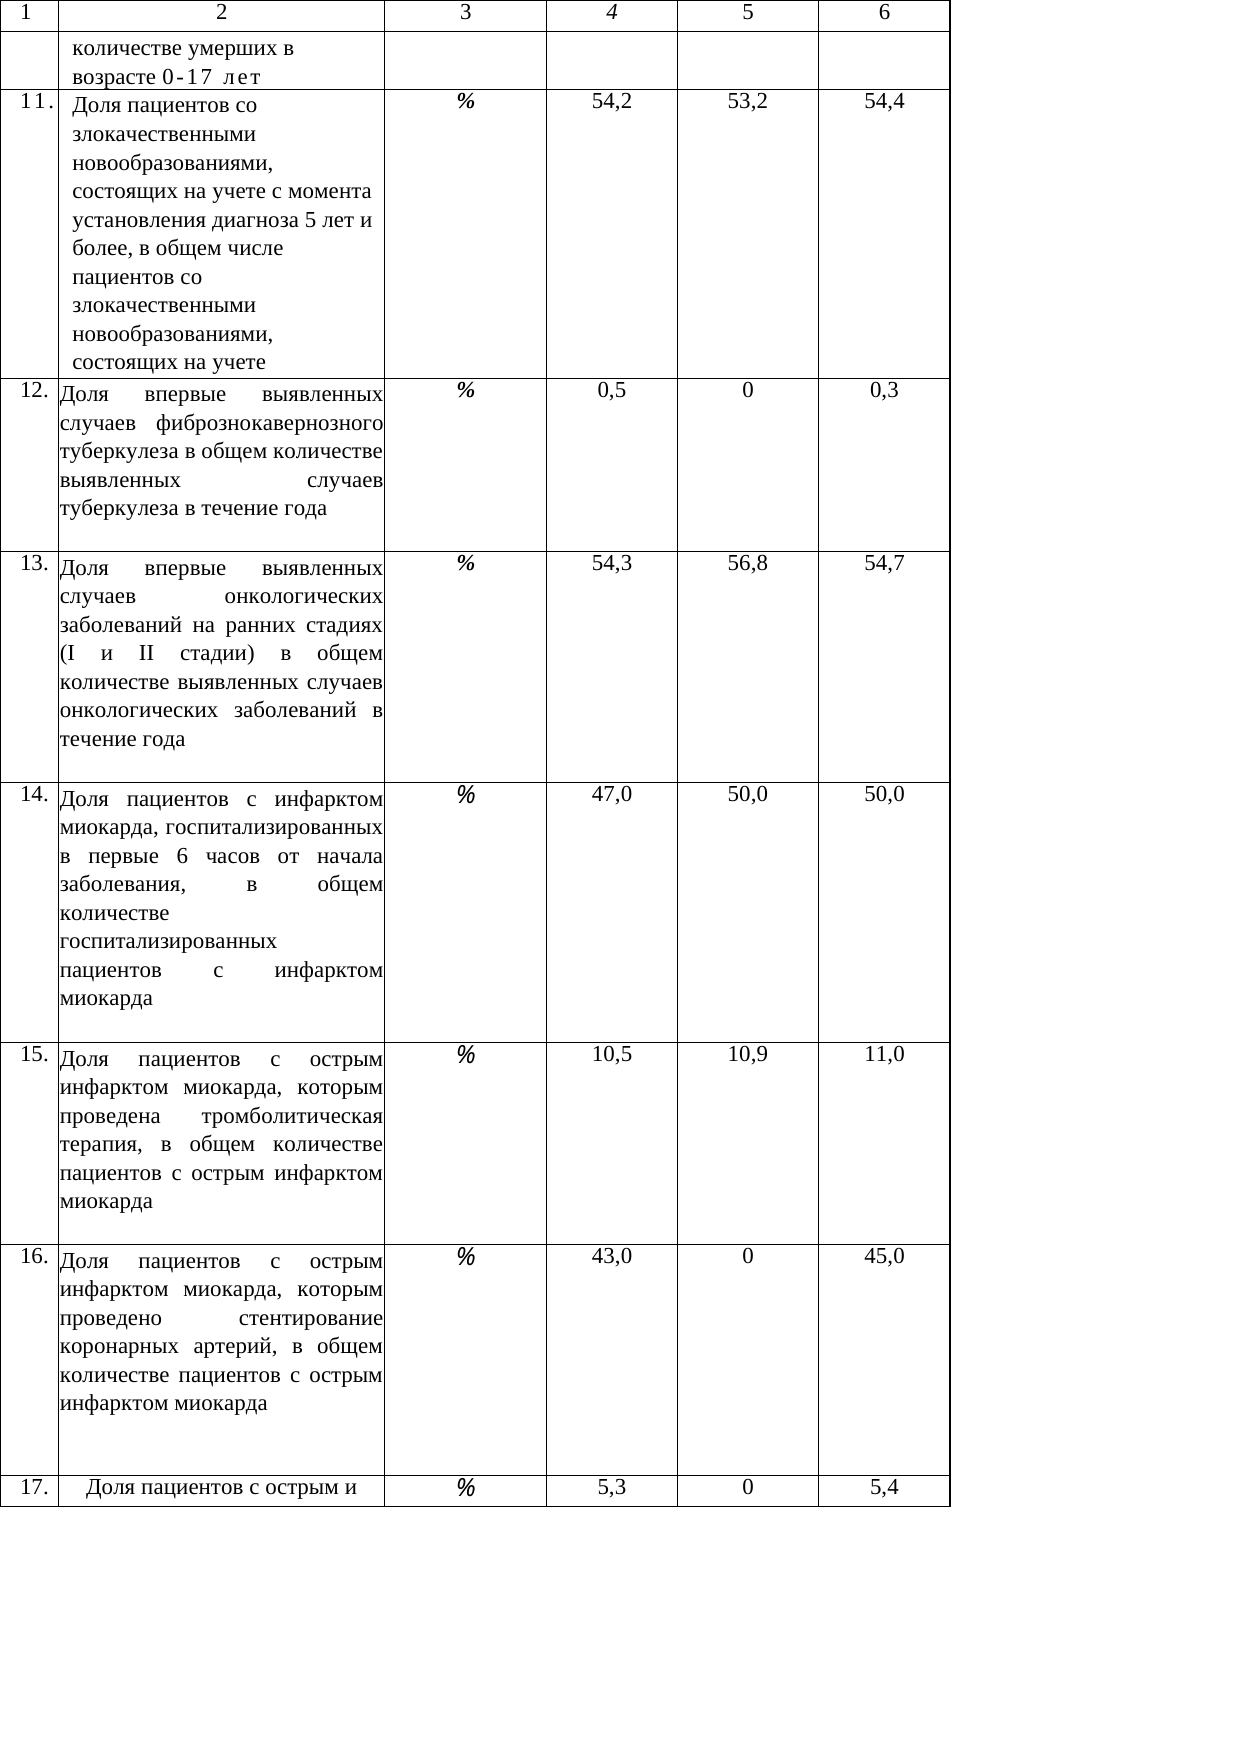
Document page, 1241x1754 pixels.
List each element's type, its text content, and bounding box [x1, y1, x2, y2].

table_cell % [385, 783, 546, 1042]
table_cell 45,0 [819, 1245, 949, 1475]
table_cell Доля пациентов с острым инфарктом миокарда, которым проведена тромболитическая терапия, в общем количестве пациентов с острым инфарктом миокарда [59, 1043, 384, 1244]
table_cell 10,9 [678, 1043, 818, 1244]
table_cell % [385, 1245, 546, 1475]
table_cell Доля пациентов со злокачественными новообразованиями, состоящих на учете с момента установления диагноза 5 лет и более, в общем числе пациентов со злокачественными новообразованиями, состоящих на учете [59, 90, 384, 378]
table_cell 54,4 [819, 90, 949, 378]
table_cell 12. [1, 379, 58, 551]
table_cell 15. [1, 1043, 58, 1244]
table_cell 0,3 [819, 379, 949, 551]
table_cell 5,3 [547, 1476, 677, 1506]
table_cell Доля пациентов с острым инфарктом миокарда, которым проведено стентирование коронарных артерий, в общем количестве пациентов с острым инфарктом миокарда [59, 1245, 384, 1475]
table_cell 0 [678, 1476, 818, 1506]
table_cell 14. [1, 783, 58, 1042]
table_cell 0,5 [547, 379, 677, 551]
table_cell Доля впервые выявленных случаев фибрознокавернозного туберкулеза в общем количестве выявленных случаев туберкулеза в течение года [59, 379, 384, 551]
table_cell [547, 32, 677, 89]
table_cell % [385, 379, 546, 551]
table_cell % [385, 552, 546, 782]
table_cell Доля впервые выявленных случаев онкологических заболеваний на ранних стадиях (I и II стадии) в общем количестве выявленных случаев онкологических заболеваний в течение года [59, 552, 384, 782]
table_cell 10,5 [547, 1043, 677, 1244]
table_cell 17. [1, 1476, 58, 1506]
table_cell 11,0 [819, 1043, 949, 1244]
table_cell [385, 32, 546, 89]
table_cell [678, 32, 818, 89]
table_cell Доля пациентов с острым и [59, 1476, 384, 1506]
table_cell 47,0 [547, 783, 677, 1042]
table_cell % [385, 1476, 546, 1506]
table_cell 13. [1, 552, 58, 782]
table_header 2 [59, 1, 384, 31]
table_cell 5,4 [819, 1476, 949, 1506]
table_cell [819, 32, 949, 89]
table_cell 50,0 [819, 783, 949, 1042]
table_cell 16. [1, 1245, 58, 1475]
table_header 5 [678, 1, 818, 31]
table_cell % [385, 1043, 546, 1244]
table_cell 56,8 [678, 552, 818, 782]
table_cell 43,0 [547, 1245, 677, 1475]
table_cell 11. [1, 90, 58, 378]
table_header 3 [385, 1, 546, 31]
table_cell 54,2 [547, 90, 677, 378]
table_cell 50,0 [678, 783, 818, 1042]
table_cell 0 [678, 379, 818, 551]
table_cell 53,2 [678, 90, 818, 378]
table_cell [1, 32, 58, 89]
table_cell Доля пациентов с инфарктом миокарда, госпитализированных в первые 6 часов от начала заболевания, в общем количестве госпитализированных пациентов с инфарктом миокарда [59, 783, 384, 1042]
table_header 1 [1, 1, 58, 31]
table_cell 54,7 [819, 552, 949, 782]
table_header 6 [819, 1, 949, 31]
table_cell % [385, 90, 546, 378]
table_cell 54,3 [547, 552, 677, 782]
table_cell количестве умерших в возрасте 0-17 лет [59, 32, 384, 89]
table_header 4 [547, 1, 677, 31]
table_cell 0 [678, 1245, 818, 1475]
